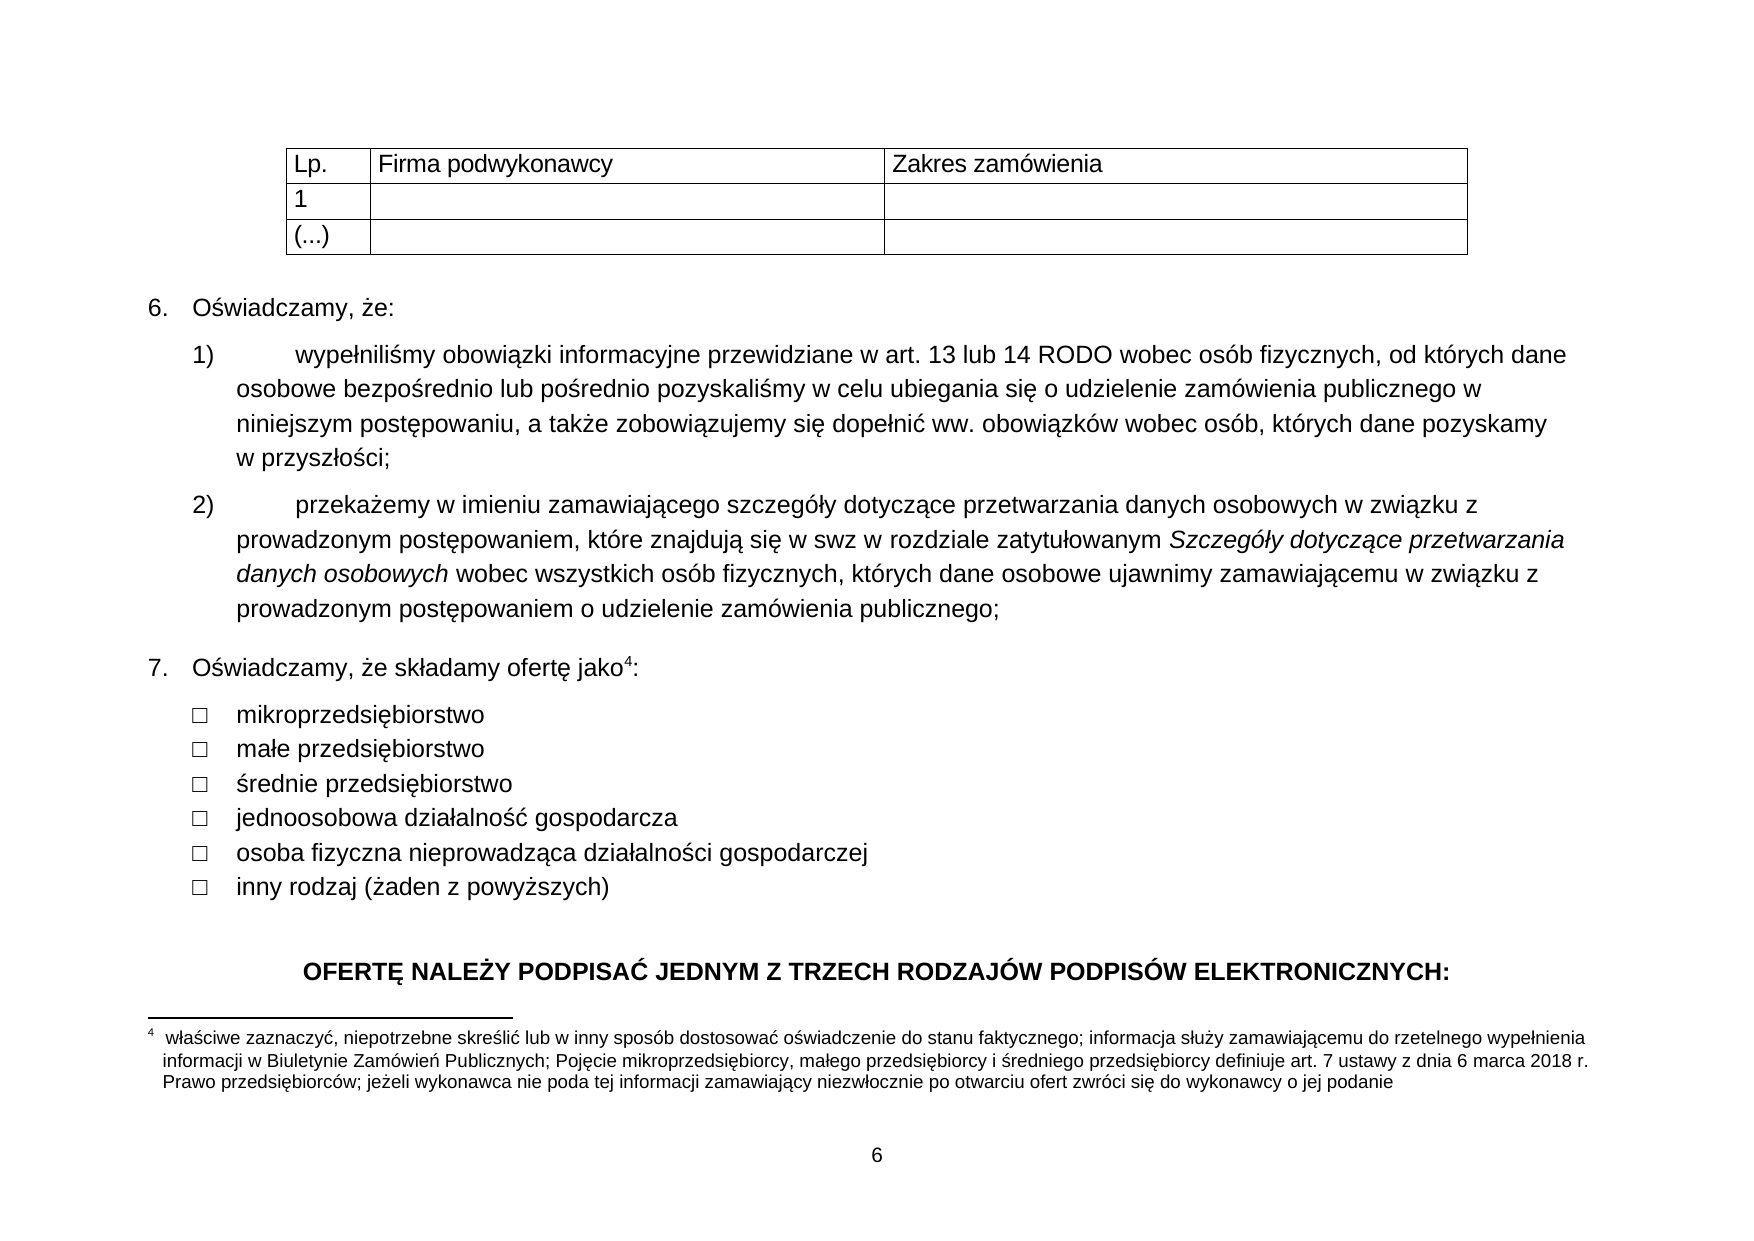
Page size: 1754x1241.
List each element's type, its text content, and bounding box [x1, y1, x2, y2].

list przekażemy w imieniu zamawiającego szczegóły dotyczące przetwarzania danych osobowych w związku z prowadzonym postępowaniem, które znajdują się w swz w rozdziale zatytułowanym Szczegóły dotyczące przetwarzania danych osobowych wobec wszystkich osób fizycznych, których dane osobowe ujawnimy zamawiającemu w związku z prowadzonym postępowaniem o udzielenie zamówienia publicznego; [192, 490, 1606, 622]
text □ mikroprzedsiębiorstwo [192, 700, 1606, 729]
list Oświadczamy, że: [148, 293, 1606, 321]
table_header Firma podwykonawcy [371, 149, 884, 183]
text □ średnie przedsiębiorstwo [192, 769, 1606, 798]
text □ inny rodzaj (żaden z powyższych) [192, 872, 1606, 901]
text □ osoba fizyczna nieprowadząca działalności gospodarczej [192, 838, 1606, 867]
text □ małe przedsiębiorstwo [192, 734, 1606, 763]
text □ jednoosobowa działalność gospodarcza [192, 803, 1606, 832]
list Oświadczamy, że składamy ofertę jako: [148, 653, 1606, 682]
table_cell [371, 184, 884, 219]
text OFERTĘ NALEŻY PODPISAĆ JEDNYM Z TRZECH RODZAJÓW PODPISÓW ELEKTRONICZNYCH: [148, 957, 1606, 986]
table_cell (...) [287, 220, 370, 254]
table_cell [371, 220, 884, 254]
table_header Lp. [287, 149, 370, 183]
table_cell [885, 184, 1467, 219]
list wypełniliśmy obowiązki informacyjne przewidziane w art. 13 lub 14 RODO wobec osób fizycznych, od których dane osobowe bezpośrednio lub pośrednio pozyskaliśmy w celu ubiegania się o udzielenie zamówienia publicznego w niniejszym postępowaniu, a także zobowiązujemy się dopełnić ww. obowiązków wobec osób, których dane pozyskamy w przyszłości; [192, 340, 1606, 472]
table_header Zakres zamówienia [885, 149, 1467, 183]
table_cell [885, 220, 1467, 254]
table_cell 1 [287, 184, 370, 219]
